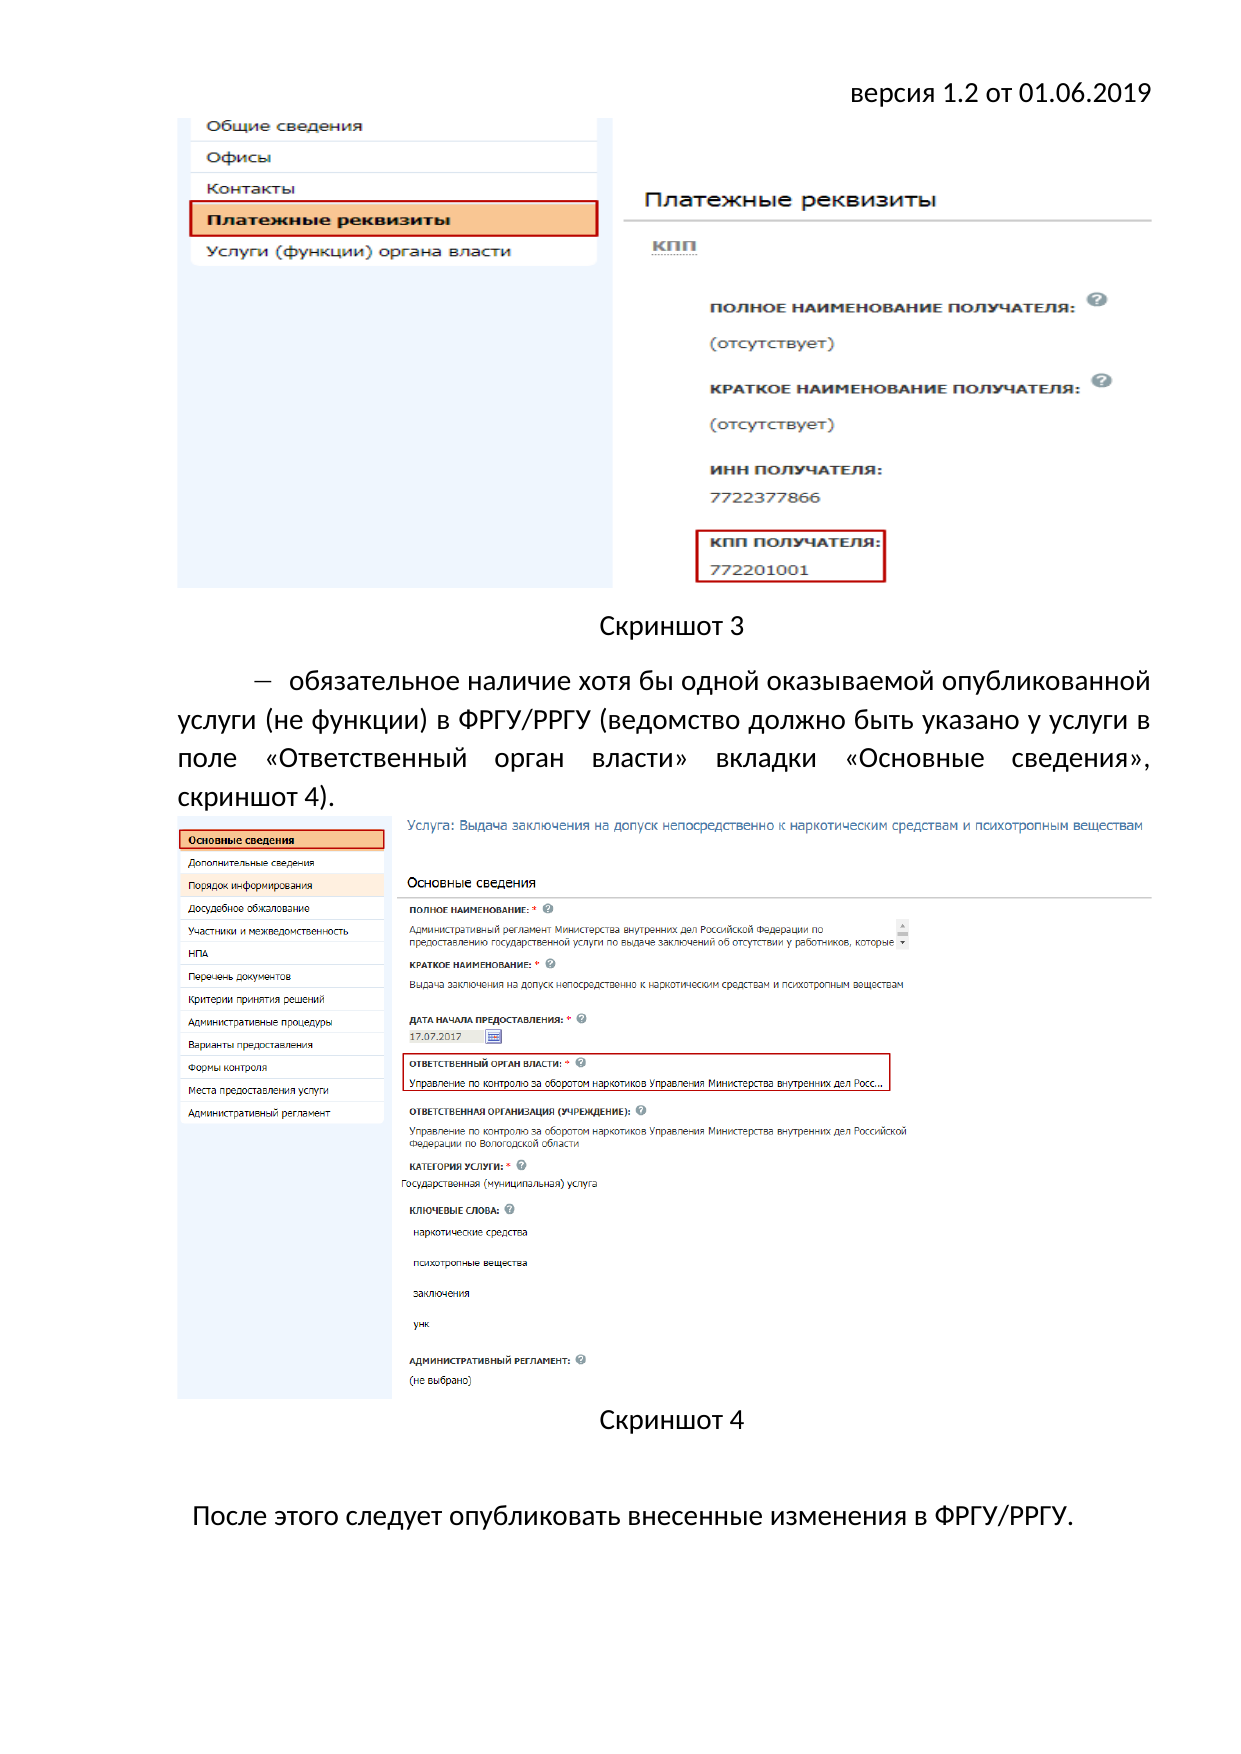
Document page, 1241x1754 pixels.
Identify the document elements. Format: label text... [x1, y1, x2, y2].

picture [177, 118, 1152, 588]
list обязательное наличие хотя бы одной оказываемой опубликованной услуги (не функции) в ФРГУ/РРГУ (ведомство должно быть указано у услуги в поле «Ответственный орган власти» вкладки «Основные сведения», скриншот 4). [177, 662, 1152, 813]
picture [177, 816, 1152, 1399]
list Скриншот 4 [118, 1401, 1152, 1437]
text Скриншот 3 [118, 607, 1152, 643]
text После этого следует опубликовать внесенные изменения в ФРГУ/РРГУ. [118, 1497, 1152, 1533]
